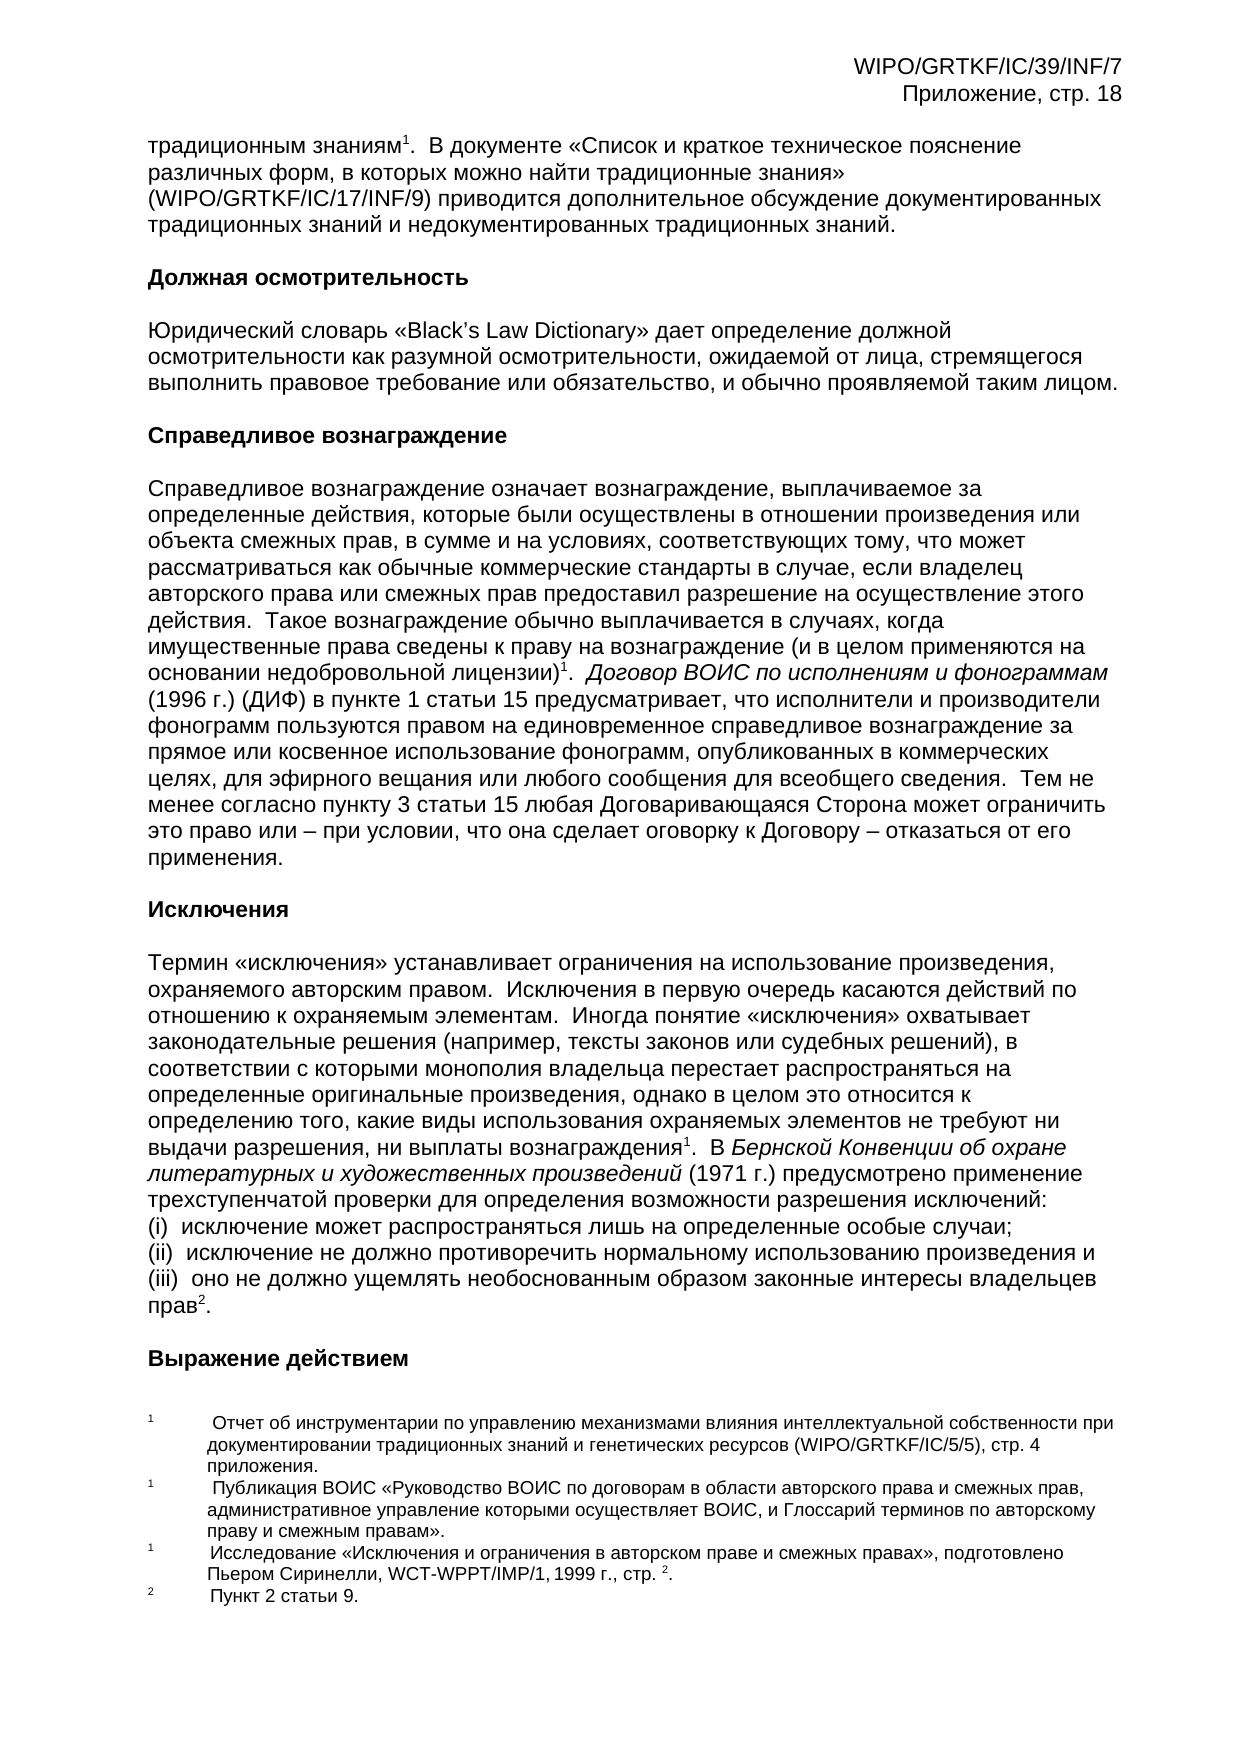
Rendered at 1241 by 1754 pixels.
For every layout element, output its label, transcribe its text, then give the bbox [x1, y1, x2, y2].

text Юридический словарь «Black’s Law Dictionary» дает определение должной осмотрительности как разумной осмотрительности, ожидаемой от лица, стремящегося выполнить правовое требование или обязательство, и обычно проявляемой таким лицом. [148, 317, 1122, 396]
text Термин «исключения» устанавливает ограничения на использование произведения, охраняемого авторским правом. Исключения в первую очередь касаются действий по отношению к охраняемым элементам. Иногда понятие «исключения» охватывает законодательные решения (например, тексты законов или судебных решений), в соответствии с которыми монополия владельца перестает распространяться на определенные оригинальные произведения, однако в целом это относится к определению того, какие виды использования охраняемых элементов не требуют ни выдачи разрешения, ни выплаты вознаграждения. В Бернской Конвенции об охране литературных и художественных произведений (1971 г.) предусмотрено применение трехступенчатой проверки для определения возможности разрешения исключений: (i) исключение может распространяться лишь на определенные особые случаи; (ii) исключение не должно противоречить нормальному использованию произведения и (iii) оно не должно ущемлять необоснованным образом законные интересы владельцев прав. [148, 949, 1122, 1318]
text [148, 132, 1122, 238]
subtitle Должная осмотрительность [148, 264, 1122, 290]
subtitle Исключения [148, 896, 1122, 923]
text Справедливое вознаграждение означает вознаграждение, выплачиваемое за определенные действия, которые были осуществлены в отношении произведения или объекта смежных прав, в сумме и на условиях, соответствующих тому, что может рассматриваться как обычные коммерческие стандарты в случае, если владелец авторского права или смежных прав предоставил разрешение на осуществление этого действия. Такое вознаграждение обычно выплачивается в случаях, когда имущественные права сведены к праву на вознаграждение (и в целом применяются на основании недобровольной лицензии). Договор ВОИС по исполнениям и фонограммам (1996 г.) (ДИФ) в пункте 1 статьи 15 предусматривает, что исполнители и производители фонограмм пользуются правом на единовременное справедливое вознаграждение за прямое или косвенное использование фонограмм, опубликованных в коммерческих целях, для эфирного вещания или любого сообщения для всеобщего сведения. Тем не менее согласно пункту 3 статьи 15 любая Договаривающаяся Сторона может ограничить это право или – при условии, что она сделает оговорку к Договору – отказаться от его применения. [148, 475, 1122, 870]
subtitle Справедливое вознаграждение [148, 422, 1122, 448]
subtitle Выражение действием [148, 1344, 1122, 1371]
